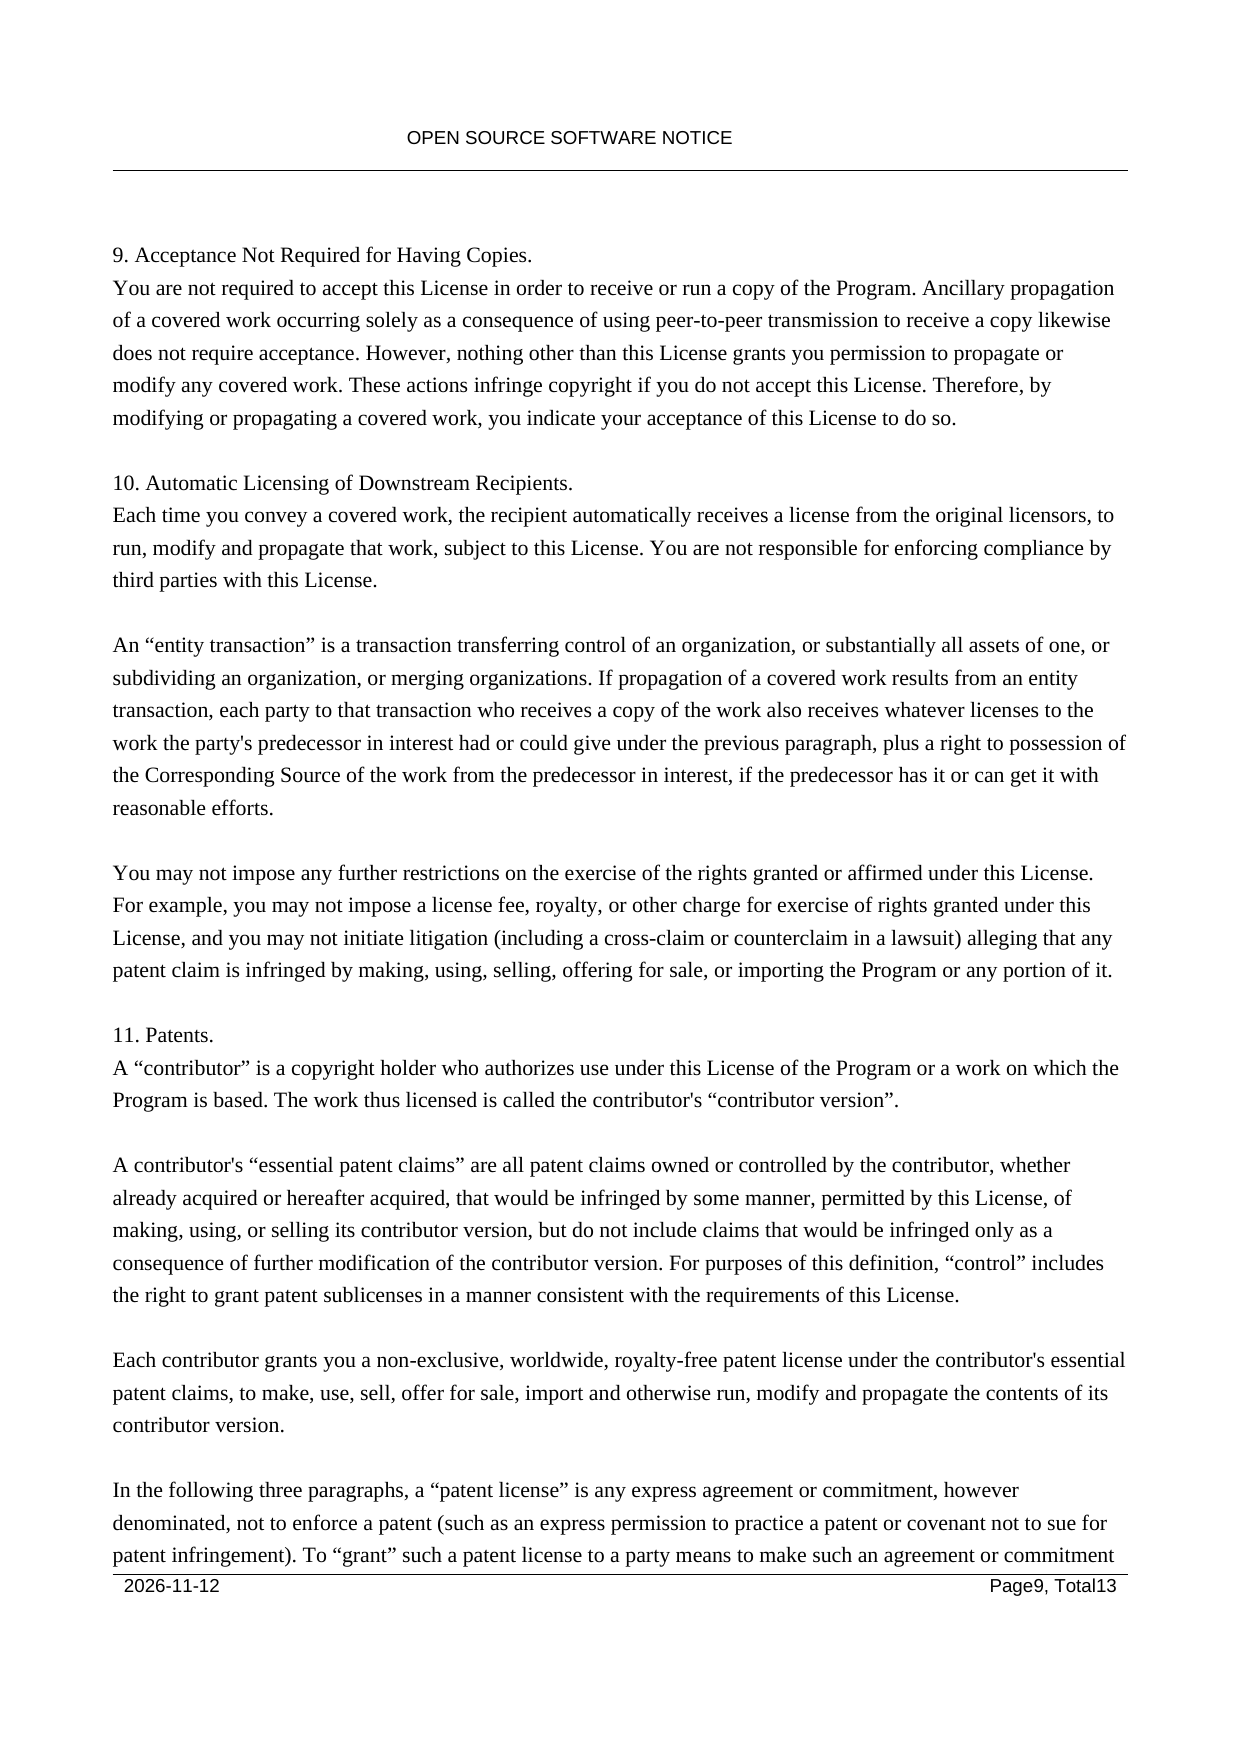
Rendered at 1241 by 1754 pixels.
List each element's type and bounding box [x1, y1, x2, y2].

text [112, 206, 1128, 1571]
